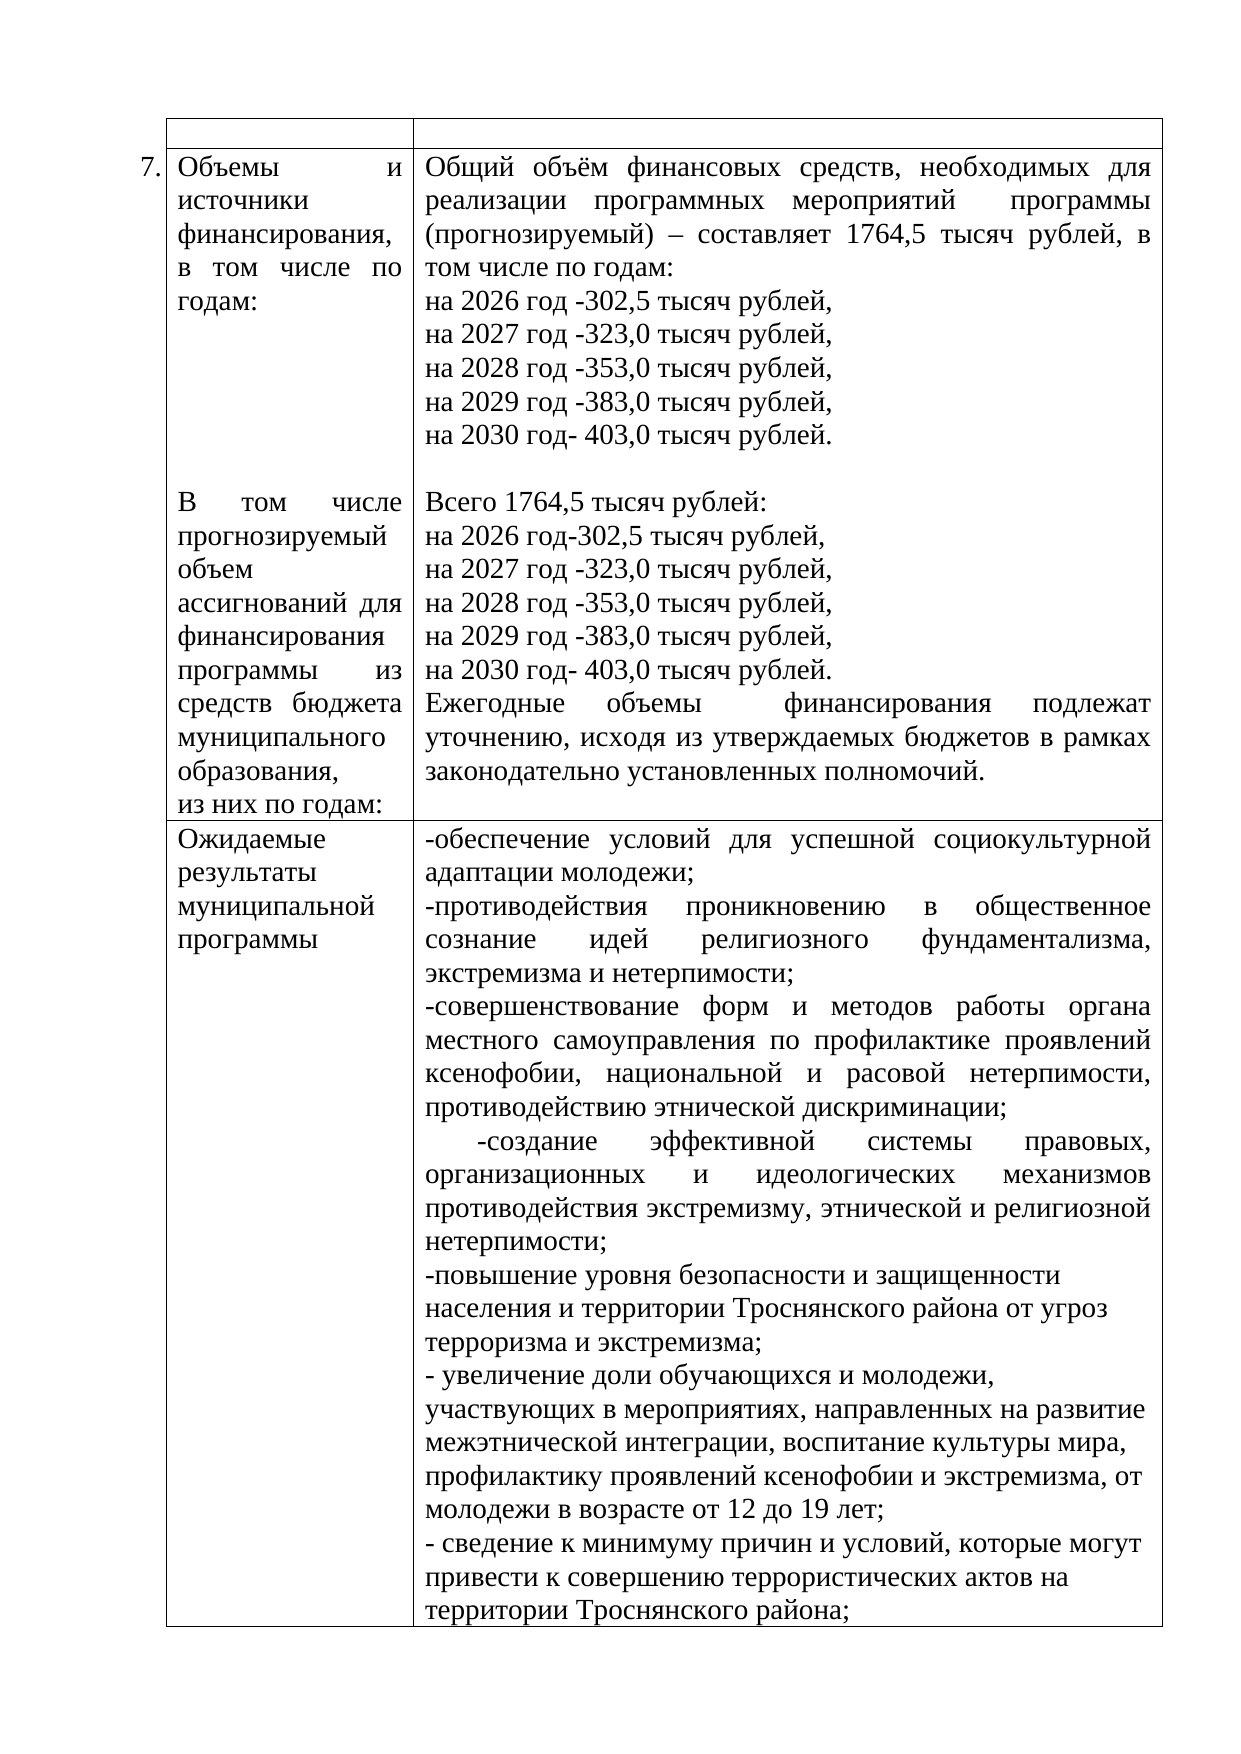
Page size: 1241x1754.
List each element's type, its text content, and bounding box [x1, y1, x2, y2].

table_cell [414, 821, 1162, 1626]
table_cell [167, 119, 413, 148]
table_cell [414, 119, 1162, 148]
table_cell Объемы и источники финансирования, в том числе по годам: В том числе прогнозируемый объем ассигнований для финансирования программы из средств бюджета муниципального образования, из них по годам: [167, 149, 413, 820]
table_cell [167, 821, 413, 1626]
table_cell Общий объём финансовых средств, необходимых для реализации программных мероприятий программы (прогнозируемый) – составляет 1764,5 тысяч рублей, в том числе по годам: на 2026 год -302,5 тысяч рублей, на 2027 год -323,0 тысяч рублей, на 2028 год -353,0 тысяч рублей, на 2029 год -383,0 тысяч рублей, на 2030 год- 403,0 тысяч рублей. Всего 1764,5 тысяч рублей: на 2026 год-302,5 тысяч рублей, на 2027 год -323,0 тысяч рублей, на 2028 год -353,0 тысяч рублей, на 2029 год -383,0 тысяч рублей, на 2030 год- 403,0 тысяч рублей. Ежегодные объемы финансирования подлежат уточнению, исходя из утверждаемых бюджетов в рамках законодательно установленных полномочий. [414, 149, 1162, 820]
